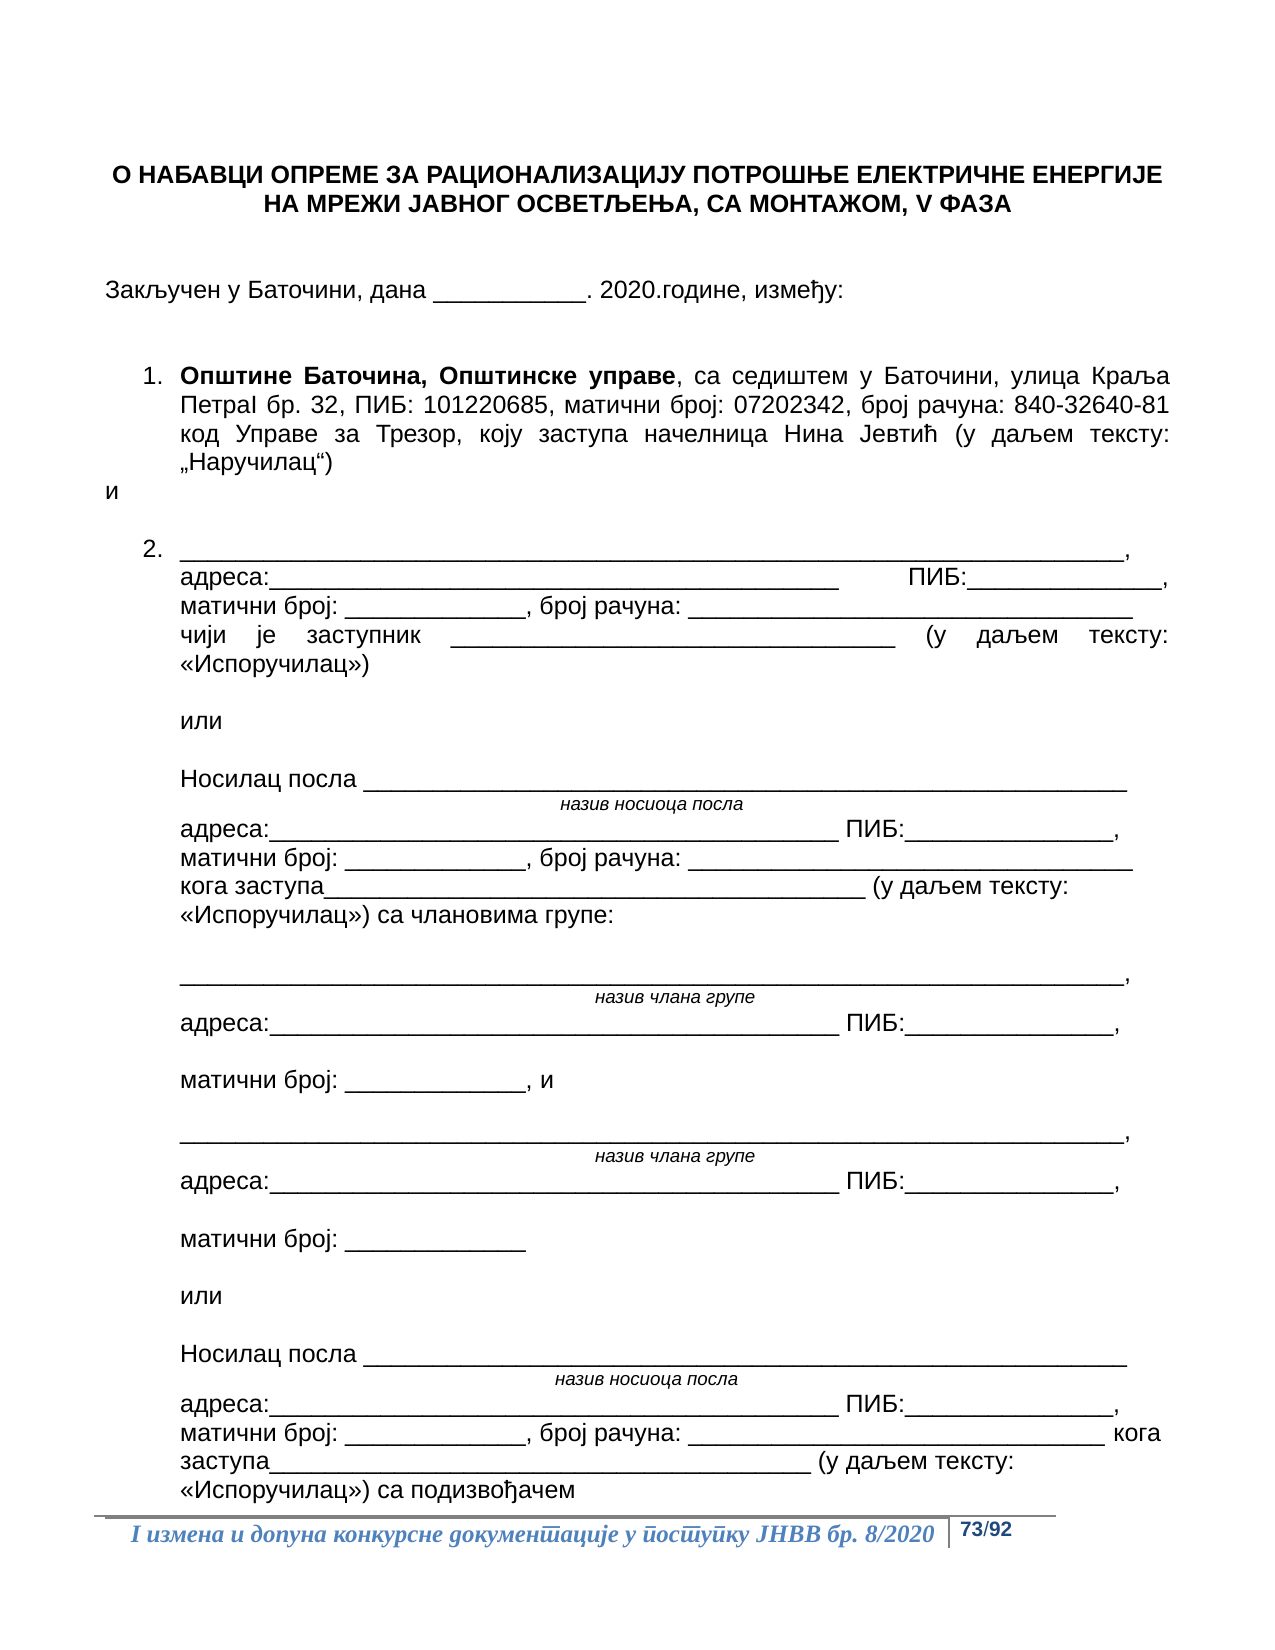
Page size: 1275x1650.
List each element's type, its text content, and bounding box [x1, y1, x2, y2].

text Закључен у Баточини, дана ___________. 2020.године, између: [105, 275, 1170, 303]
text ____________________________________________________________________, [180, 1116, 1170, 1144]
text адреса:_________________________________________ ПИБ:_______________, [180, 1166, 1170, 1195]
text матични број: _____________ [180, 1223, 1170, 1252]
text матични број: _____________, и [180, 1065, 1170, 1094]
text Носилац посла _______________________________________________________ [180, 763, 1170, 792]
text или [180, 1281, 1170, 1310]
list ____________________________________________________________________, адреса:_________________________________________ ПИБ:______________, матични број: _____________, број рачуна: ________________________________ [142, 533, 1170, 620]
list или [180, 706, 1170, 735]
list Општине Баточина, Општинске управе, са седиштем у Баточини, улица Краља ПетраI бр. 32, ПИБ: 101220685, матични број: 07202342, број рачуна: 840-32640-81 код Управе за Трезор, коју заступа начелница Нина Јевтић (у даљем тексту: „Наручилац“) [142, 361, 1170, 476]
text адреса:_________________________________________ ПИБ:_______________, [180, 814, 1170, 843]
text назив носиоца посла [480, 1367, 1170, 1389]
text назив члана групе [180, 1144, 1170, 1166]
text матични број: _____________, број рачуна: ________________________________ кога заступа_______________________________________ (у даљем тексту: «Испоручилац») са члановима групе: [180, 843, 1170, 929]
text адреса:_________________________________________ ПИБ:_______________, [180, 1389, 1170, 1418]
list чији је заступник ________________________________ (у даљем тексту: «Испоручилац») [180, 620, 1170, 677]
text назив члана групе [180, 986, 1170, 1008]
text назив носиоца посла [180, 792, 1170, 814]
text и [105, 476, 1170, 505]
text ____________________________________________________________________, [180, 958, 1170, 986]
text адреса:_________________________________________ ПИБ:_______________, [180, 1008, 1170, 1037]
text О НАБАВЦИ ОПРЕМЕ ЗА РАЦИОНАЛИЗАЦИЈУ ПОТРОШЊЕ ЕЛЕКТРИЧНЕ ЕНЕРГИЈЕ НА МРЕЖИ ЈАВНОГ ОСВЕТЉЕЊА, СА МОНТАЖОМ, V ФАЗА [105, 160, 1170, 217]
text Носилац посла _______________________________________________________ [180, 1338, 1170, 1367]
text матични број: _____________, број рачуна: ______________________________ кога заступа_______________________________________ (у даљем тексту: «Испоручилац») са подизвођачем [180, 1418, 1170, 1504]
